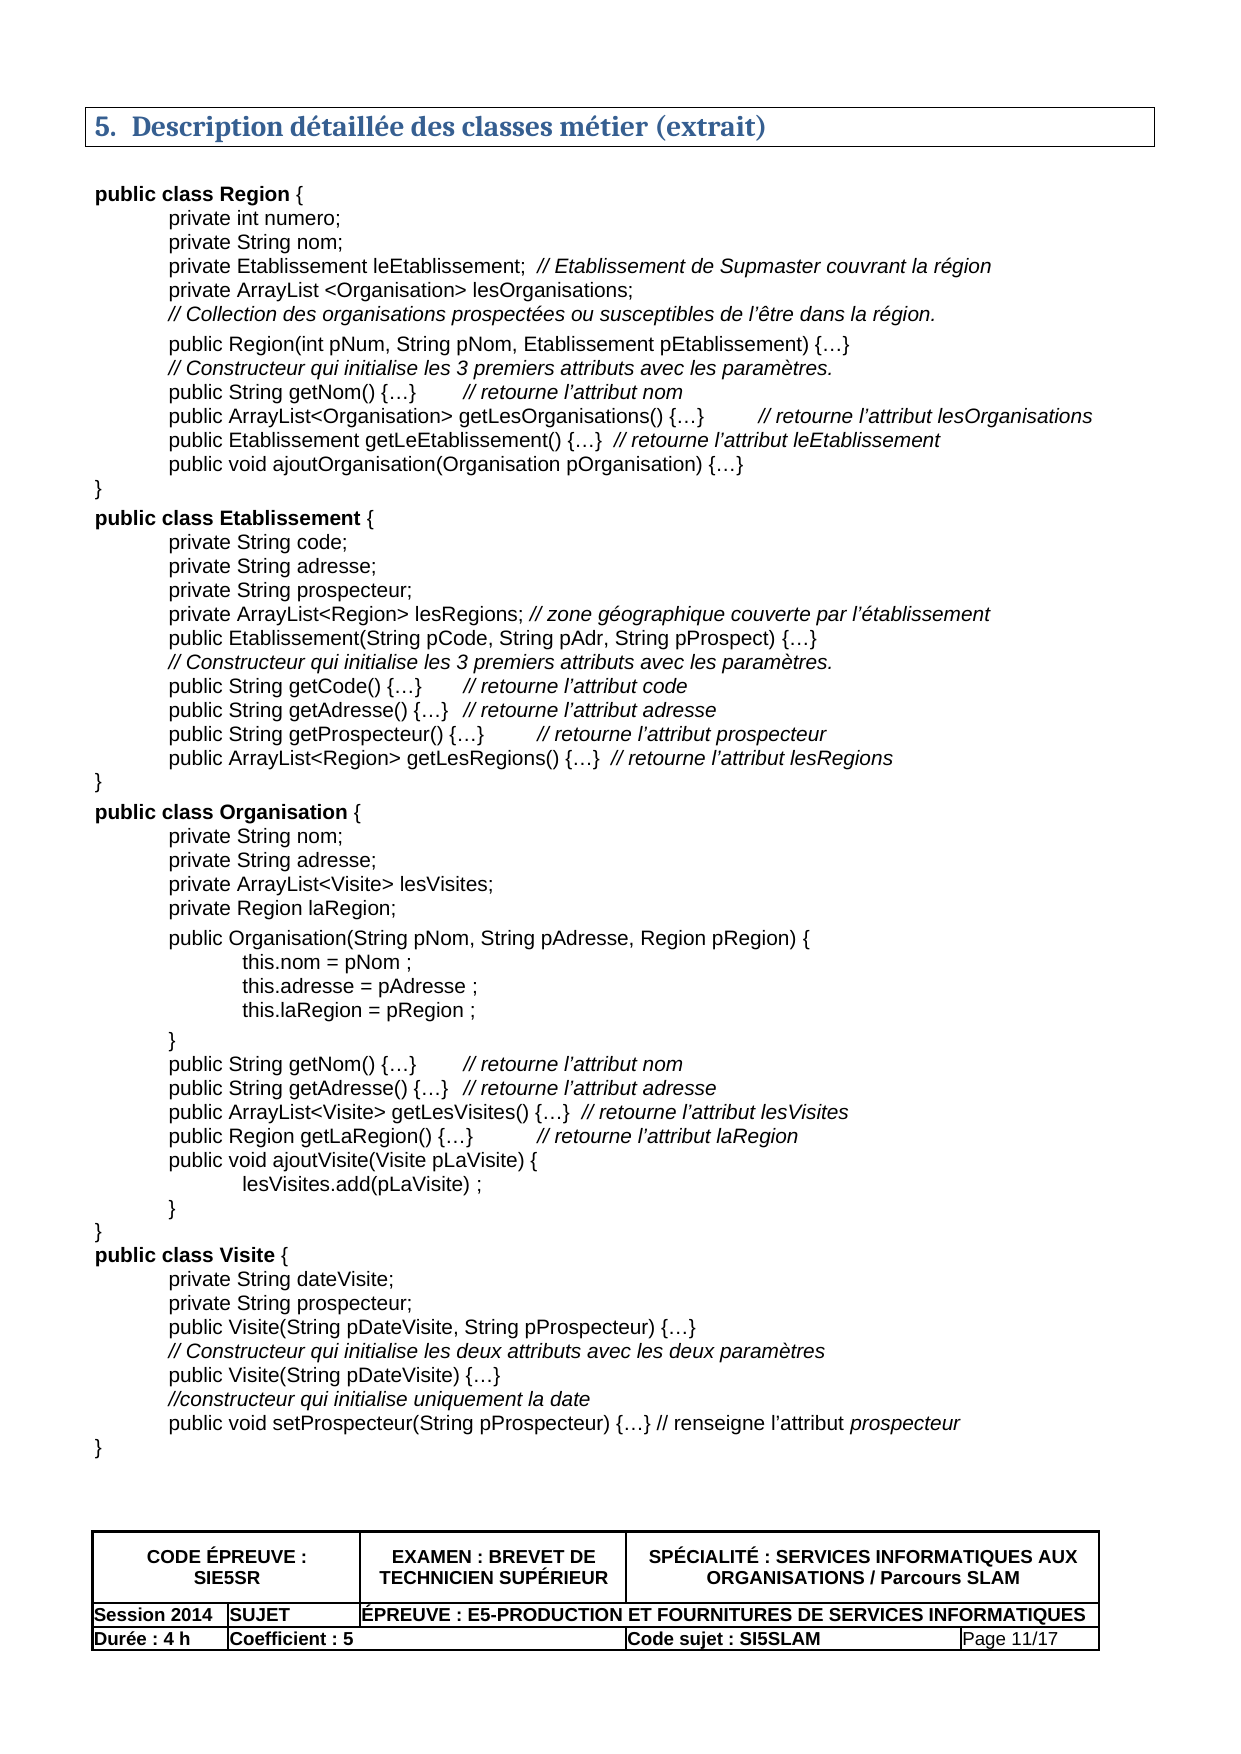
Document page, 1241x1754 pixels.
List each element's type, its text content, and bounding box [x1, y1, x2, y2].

text public class Region { [94, 182, 1146, 206]
text } [94, 1219, 1146, 1243]
text public void ajoutOrganisation(Organisation pOrganisation) {…} [94, 452, 1146, 476]
text public Visite(String pDateVisite) {…} [94, 1363, 1146, 1387]
text private String nom; [94, 230, 1146, 254]
text public String getCode() {…} // retourne l’attribut code [94, 673, 1146, 697]
text this.adresse = pAdresse ; [94, 973, 1146, 997]
text } [94, 769, 1146, 793]
text public ArrayList<Region> getLesRegions() {…} // retourne l’attribut lesRegions [94, 745, 1146, 769]
text } [94, 1028, 1146, 1052]
text private ArrayList <Organisation> lesOrganisations; [94, 278, 1146, 302]
text } [94, 1435, 1146, 1459]
text public Etablissement(String pCode, String pAdr, String pProspect) {…} [94, 626, 1146, 649]
text public String getAdresse() {…} // retourne l’attribut adresse [94, 697, 1146, 721]
text this.nom = pNom ; [94, 949, 1146, 973]
text public void ajoutVisite(Visite pLaVisite) { [94, 1147, 1146, 1171]
text private String adresse; [94, 847, 1146, 871]
text // Collection des organisations prospectées ou susceptibles de l’être dans la région. [94, 302, 1146, 326]
text this.laRegion = pRegion ; [94, 997, 1146, 1021]
text // Constructeur qui initialise les deux attributs avec les deux paramètres [94, 1339, 1146, 1363]
subtitle Description détaillée des classes métier (extrait) [86, 108, 1154, 146]
text public Etablissement getLeEtablissement() {…} // retourne l’attribut leEtablissement [94, 428, 1146, 452]
text private String nom; [94, 823, 1146, 847]
text private ArrayList<Region> lesRegions; // zone géographique couverte par l’établissement [94, 602, 1146, 626]
text public Region(int pNum, String pNom, Etablissement pEtablissement) {…} [94, 332, 1146, 356]
text } [94, 1195, 1146, 1219]
text public Region getLaRegion() {…} // retourne l’attribut laRegion [94, 1123, 1146, 1147]
text public Organisation(String pNom, String pAdresse, Region pRegion) { [94, 926, 1146, 949]
text private Region laRegion; [94, 895, 1146, 919]
text // Constructeur qui initialise les 3 premiers attributs avec les paramètres. [94, 356, 1146, 380]
text // Constructeur qui initialise les 3 premiers attributs avec les paramètres. [94, 649, 1146, 673]
text private String prospecteur; [94, 1291, 1146, 1315]
text private String adresse; [94, 554, 1146, 578]
text private String prospecteur; [94, 578, 1146, 602]
text } [94, 476, 1146, 499]
text private int numero; [94, 206, 1146, 230]
text private ArrayList<Visite> lesVisites; [94, 871, 1146, 895]
text public String getNom() {…} // retourne l’attribut nom [94, 1052, 1146, 1076]
text public Visite(String pDateVisite, String pProspecteur) {…} [94, 1315, 1146, 1339]
text public class Organisation { [94, 799, 1146, 823]
text public class Visite { [94, 1243, 1146, 1267]
text private Etablissement leEtablissement; // Etablissement de Supmaster couvrant la région [94, 254, 1146, 278]
text private String code; [94, 530, 1146, 554]
text //constructeur qui initialise uniquement la date [94, 1387, 1146, 1411]
text public String getProspecteur() {…} // retourne l’attribut prospecteur [94, 721, 1146, 745]
text public String getAdresse() {…} // retourne l’attribut adresse [94, 1076, 1146, 1099]
text lesVisites.add(pLaVisite) ; [94, 1171, 1146, 1195]
text public ArrayList<Organisation> getLesOrganisations() {…} // retourne l’attribut lesOrganisations [94, 404, 1146, 428]
text public String getNom() {…} // retourne l’attribut nom [94, 380, 1146, 404]
text public ArrayList<Visite> getLesVisites() {…} // retourne l’attribut lesVisites [94, 1099, 1146, 1123]
text public class Etablissement { [94, 506, 1146, 530]
text private String dateVisite; [94, 1267, 1146, 1291]
text public void setProspecteur(String pProspecteur) {…} // renseigne l’attribut prospecteur [94, 1411, 1146, 1435]
